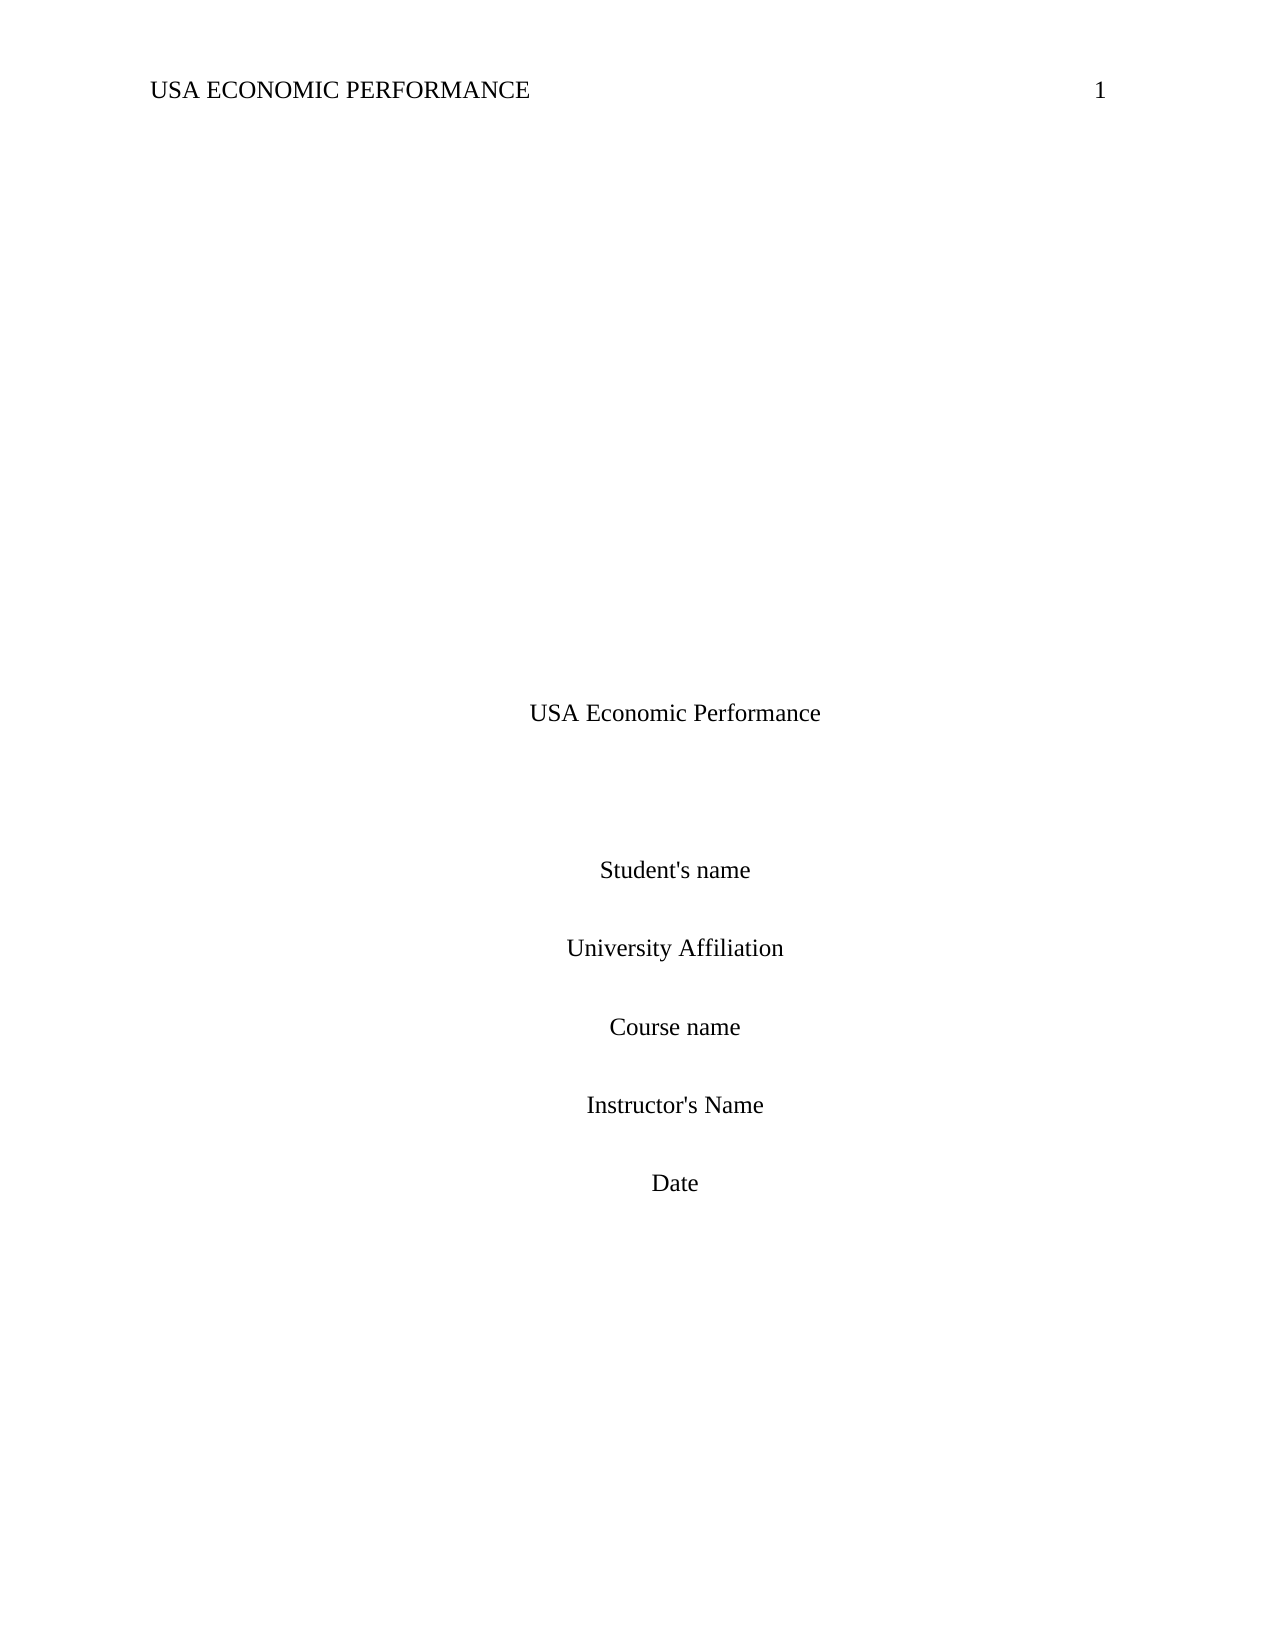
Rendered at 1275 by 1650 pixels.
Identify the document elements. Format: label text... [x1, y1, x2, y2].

text Student's name [150, 855, 1125, 884]
text Date [150, 1168, 1125, 1197]
text Instructor's Name [150, 1090, 1125, 1119]
text University Affiliation [150, 933, 1125, 962]
text USA Economic Performance [150, 698, 1125, 727]
text Course name [150, 1012, 1125, 1040]
